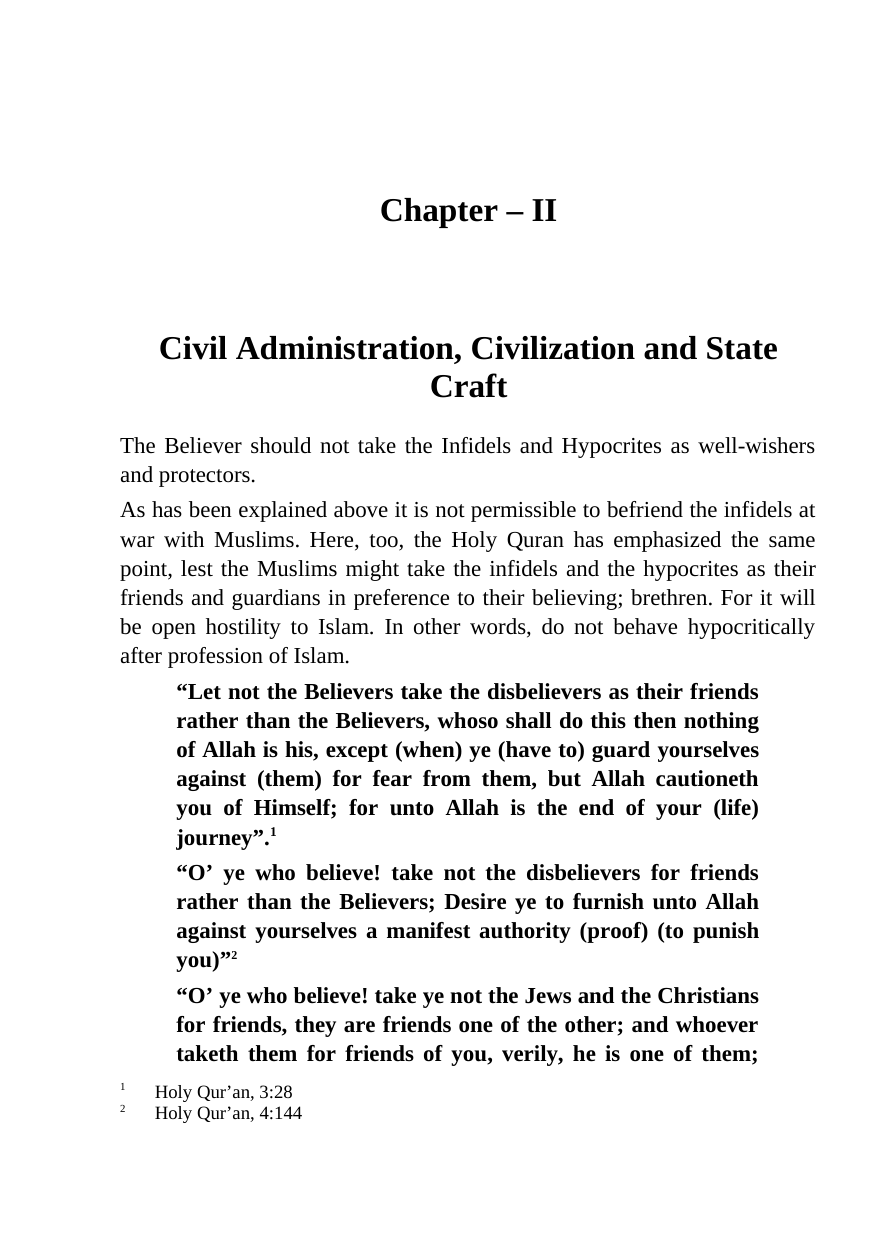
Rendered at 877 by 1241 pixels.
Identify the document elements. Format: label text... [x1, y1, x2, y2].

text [176, 980, 760, 1067]
text “O’ ye who believe! take not the disbelievers for friends rather than the Believers; Desire ye to furnish unto Allah against yourselves a manifest authority (proof) (to punish you)” [176, 857, 760, 974]
text As has been explained above it is not permissible to befriend the infidels at war with Muslims. Here, too, the Holy Quran has emphasized the same point, lest the Muslims might take the infidels and the hypocrites as their friends and guardians in preference to their believing; brethren. For it will be open hostility to Islam. In other words, do not behave hypocritically after profession of Islam. [120, 494, 817, 669]
subtitle Civil Administration, Civilization and State Craft [120, 328, 817, 405]
subtitle Chapter – II [120, 190, 817, 228]
text “Let not the Believers take the disbelievers as their friends rather than the Believers, whoso shall do this then nothing of Allah is his, except (when) ye (have to) guard yourselves against (them) for fear from them, but Allah cautioneth you of Himself; for unto Allah is the end of your (life) journey”. [176, 676, 760, 851]
text The Believer should not take the Infidels and Hypocrites as well-wishers and protectors. [120, 430, 817, 488]
